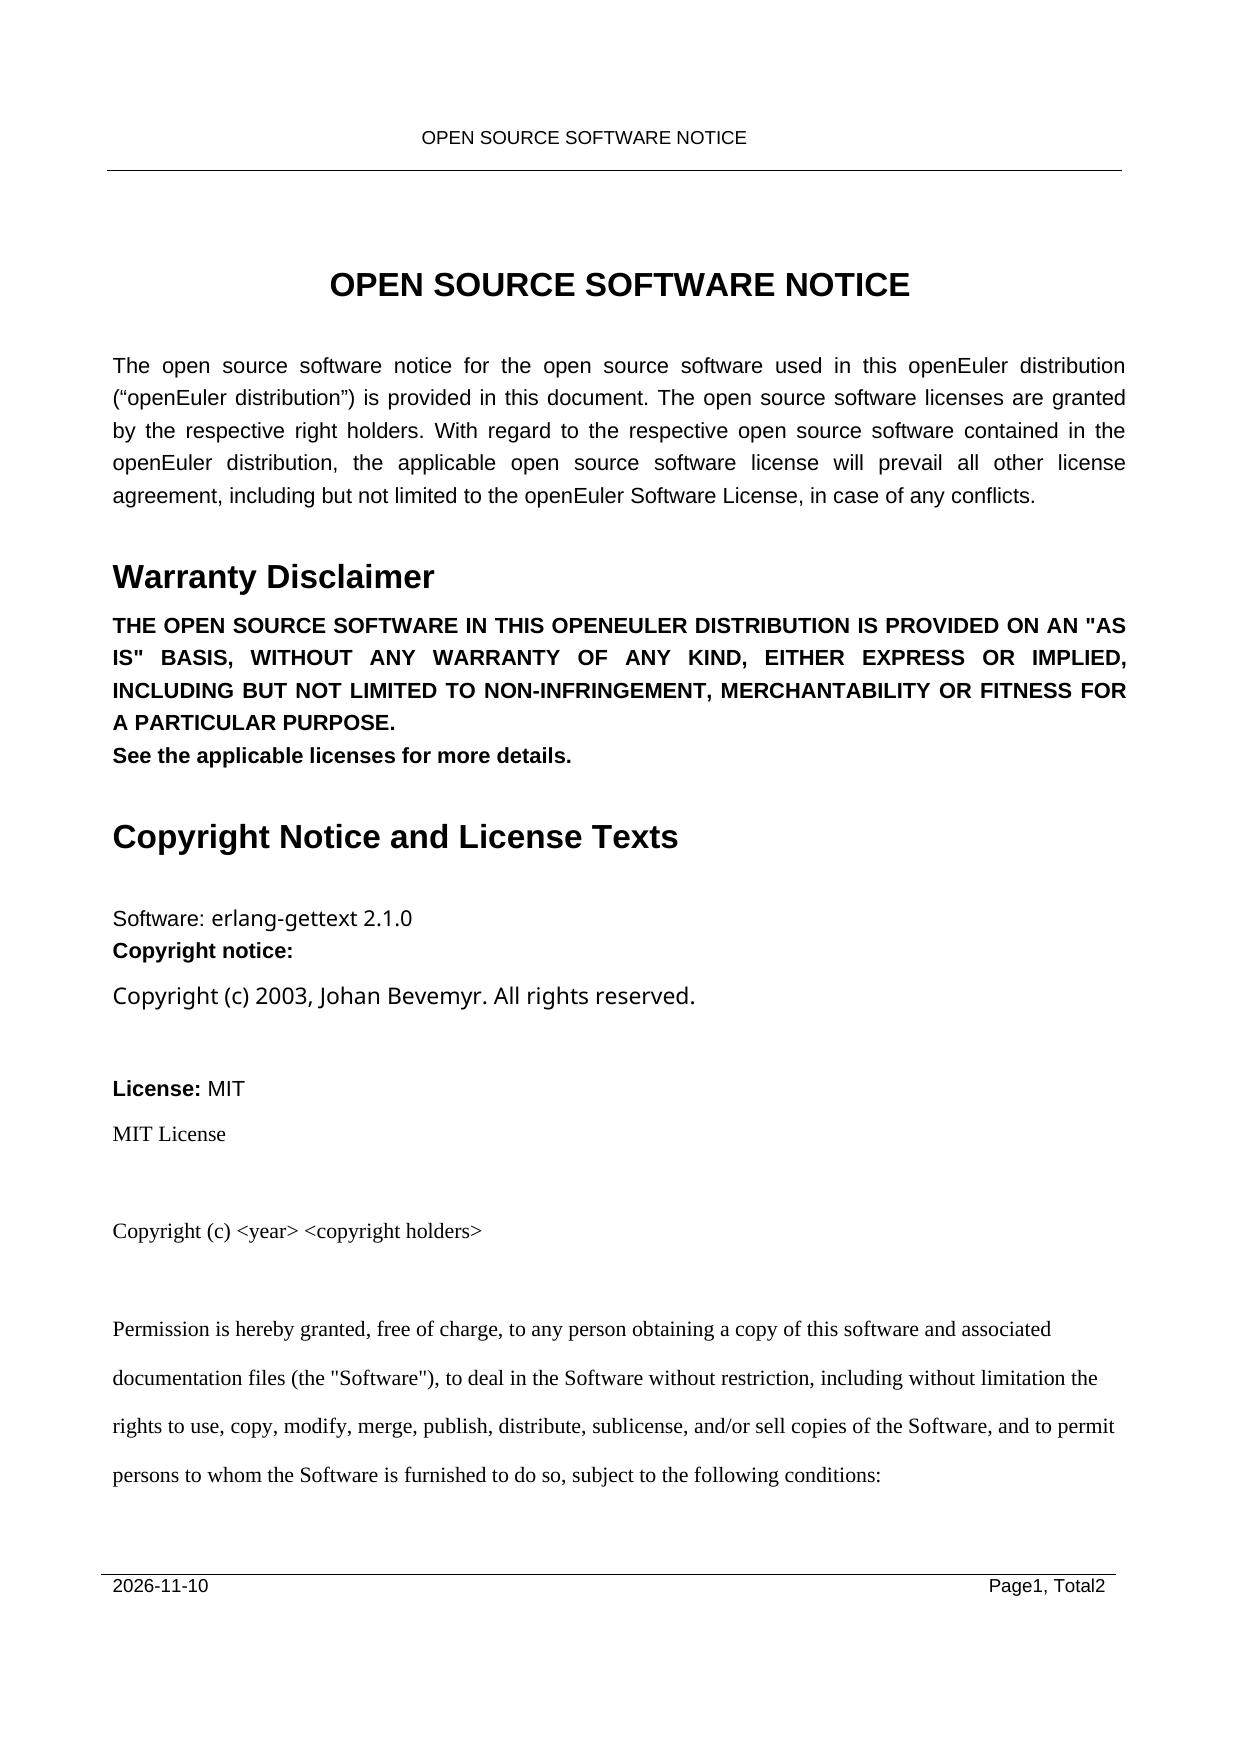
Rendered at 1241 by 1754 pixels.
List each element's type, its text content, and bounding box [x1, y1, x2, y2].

text Software: erlang-gettext 2.1.0 [112, 901, 1128, 934]
text Warranty Disclaimer [112, 544, 1128, 609]
text OPEN SOURCE SOFTWARE NOTICE [112, 251, 1128, 316]
text THE OPEN SOURCE SOFTWARE IN THIS OPENEULER DISTRIBUTION IS PROVIDED ON AN "AS IS" BASIS, WITHOUT ANY WARRANTY OF ANY KIND, EITHER EXPRESS OR IMPLIED, INCLUDING BUT NOT LIMITED TO NON-INFRINGEMENT, MERCHANTABILITY OR FITNESS FOR A PARTICULAR PURPOSE. See the applicable licenses for more details. [112, 609, 1128, 771]
text Copyright Notice and License Texts [112, 804, 1128, 869]
text Copyright notice: [112, 934, 1128, 966]
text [112, 1117, 1128, 1491]
text Copyright (c) 2003, Johan Bevemyr. All rights reserved. [112, 979, 1128, 1012]
text The open source software notice for the open source software used in this openEuler distribution (“openEuler distribution”) is provided in this document. The open source software licenses are granted by the respective right holders. With regard to the respective open source software contained in the openEuler distribution, the applicable open source software license will prevail all other license agreement, including but not limited to the openEuler Software License, in case of any conflicts. [112, 349, 1128, 511]
text License: MIT [112, 1072, 1128, 1105]
